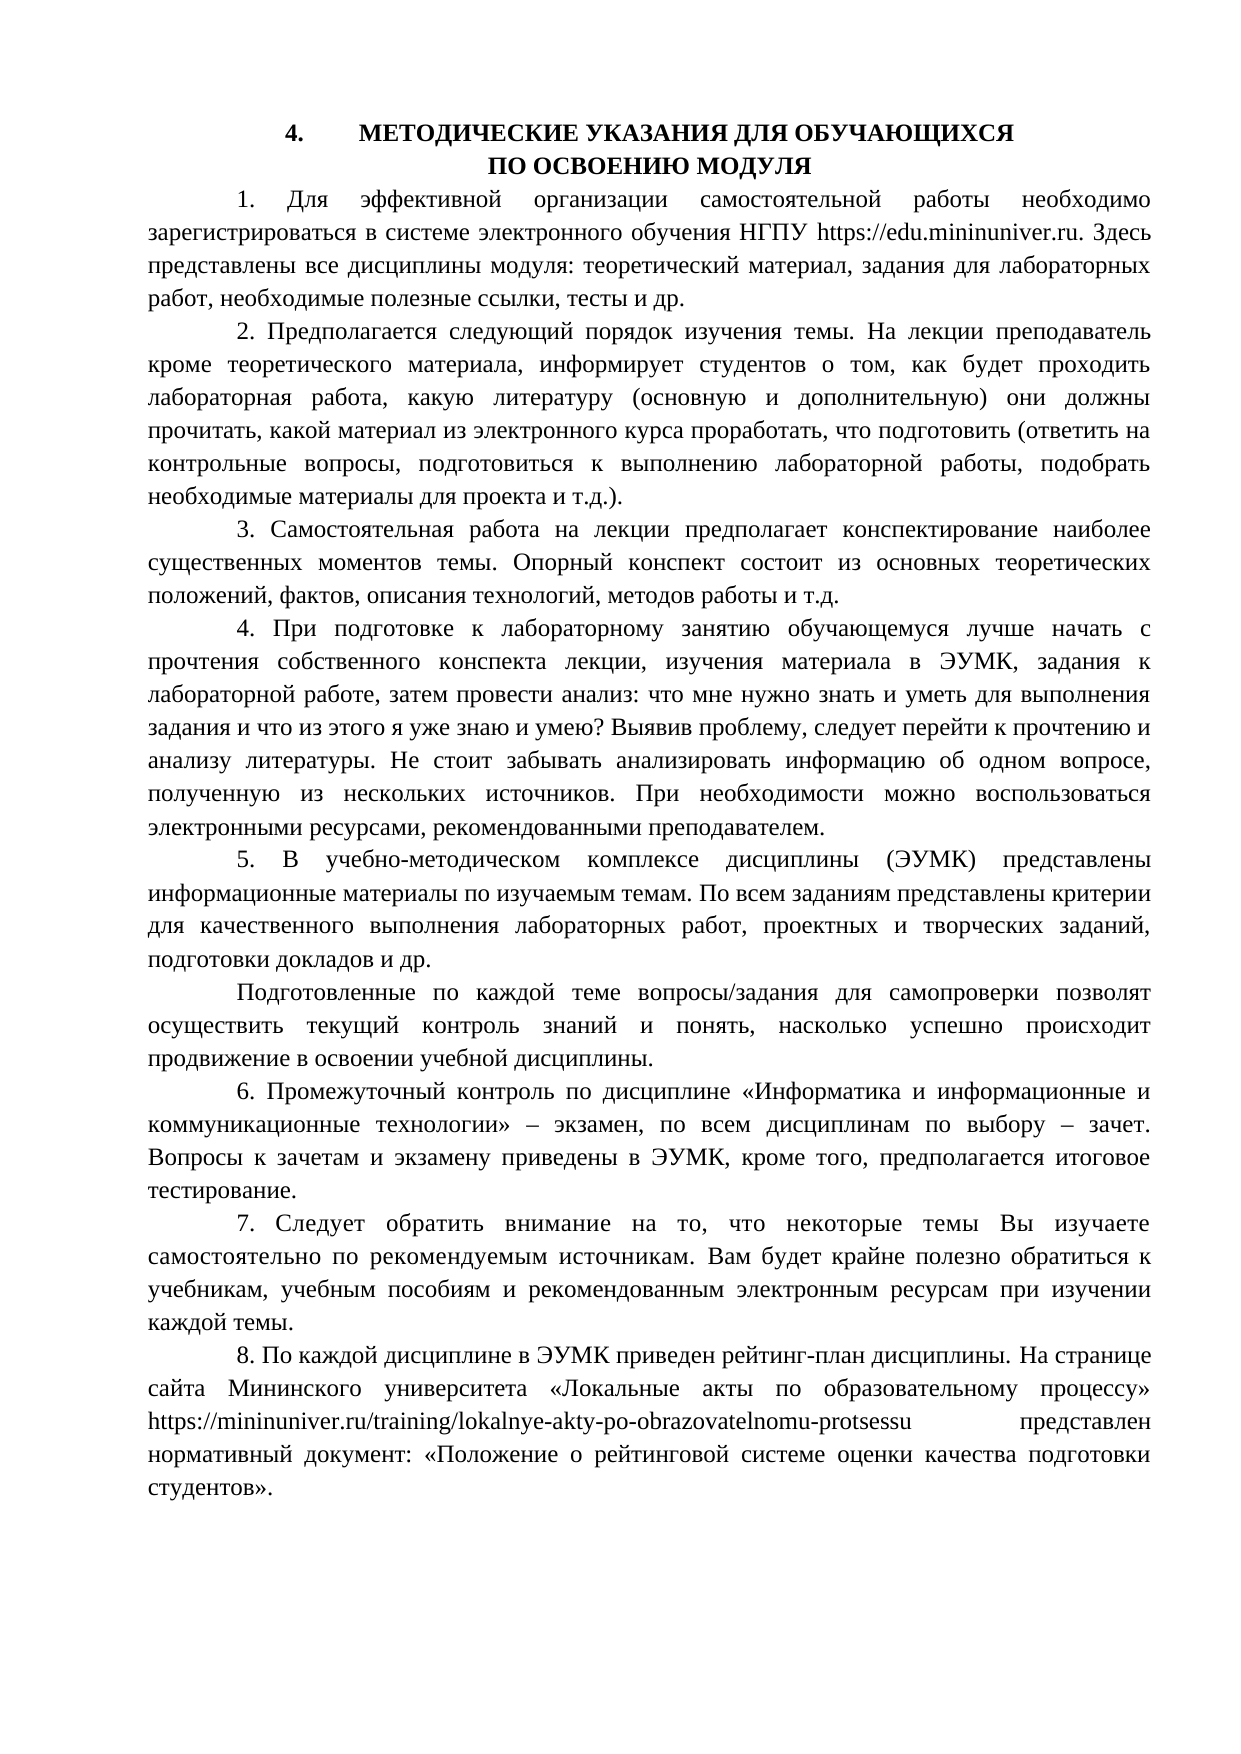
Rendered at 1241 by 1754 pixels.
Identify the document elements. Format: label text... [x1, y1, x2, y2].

text 7. Следует обратить внимание на то, что некоторые темы Вы изучаете самостоятельно по рекомендуемым источникам. Вам будет крайне полезно обратиться к учебникам, учебным пособиям и рекомендованным электронным ресурсам при изучении каждой темы. [148, 1208, 1152, 1336]
text 6. Промежуточный контроль по дисциплине «Информатика и информационные и коммуникационные технологии» – экзамен, по всем дисциплинам по выбору – зачет. Вопросы к зачетам и экзамену приведены в ЭУМК, кроме того, предполагается итоговое тестирование. [148, 1076, 1152, 1203]
text 3. Самостоятельная работа на лекции предполагает конспектирование наиболее существенных моментов темы. Опорный конспект состоит из основных теоретических положений, фактов, описания технологий, методов работы и т.д. [148, 514, 1152, 609]
text 2. Предполагается следующий порядок изучения темы. На лекции преподаватель кроме теоретического материала, информирует студентов о том, как будет проходить лабораторная работа, какую литературу (основную и дополнительную) они должны прочитать, какой материал из электронного курса проработать, что подготовить (ответить на контрольные вопросы, подготовиться к выполнению лабораторной работы, подобрать необходимые материалы для проекта и т.д.). [148, 316, 1152, 510]
subtitle 4. Методические указания для обучающихся по освоению модуля [148, 118, 1152, 180]
text 5. В учебно-методическом комплексе дисциплины (ЭУМК) представлены информационные материалы по изучаемым темам. По всем заданиям представлены критерии для качественного выполнения лабораторных работ, проектных и творческих заданий, подготовки докладов и др. [148, 844, 1152, 972]
text 4. При подготовке к лабораторному занятию обучающемуся лучше начать с прочтения собственного конспекта лекции, изучения материала в ЭУМК, задания к лабораторной работе, затем провести анализ: что мне нужно знать и уметь для выполнения задания и что из этого я уже знаю и умею? Выявив проблему, следует перейти к прочтению и анализу литературы. Не стоит забывать анализировать информацию об одном вопросе, полученную из нескольких источников. При необходимости можно воспользоваться электронными ресурсами, рекомендованными преподавателем. [148, 613, 1152, 840]
list 1. Для эффективной организации самостоятельной работы необходимо зарегистрироваться в системе электронного обучения НГПУ https://edu.mininuniver.ru. Здесь представлены все дисциплины модуля: теоретический материал, задания для лабораторных работ, необходимые полезные ссылки, тесты и др. [148, 184, 1152, 312]
text Подготовленные по каждой теме вопросы/задания для самопроверки позволят осуществить текущий контроль знаний и понять, насколько успешно происходит продвижение в освоении учебной дисциплины. [148, 977, 1152, 1071]
text 8. По каждой дисциплине в ЭУМК приведен рейтинг-план дисциплины. На странице сайта Мининского университета «Локальные акты по образовательному процессу» https://mininuniver.ru/training/lokalnye-akty-po-obrazovatelnomu-protsessu представлен нормативный документ: «Положение о рейтинговой системе оценки качества подготовки студентов». [148, 1340, 1152, 1501]
